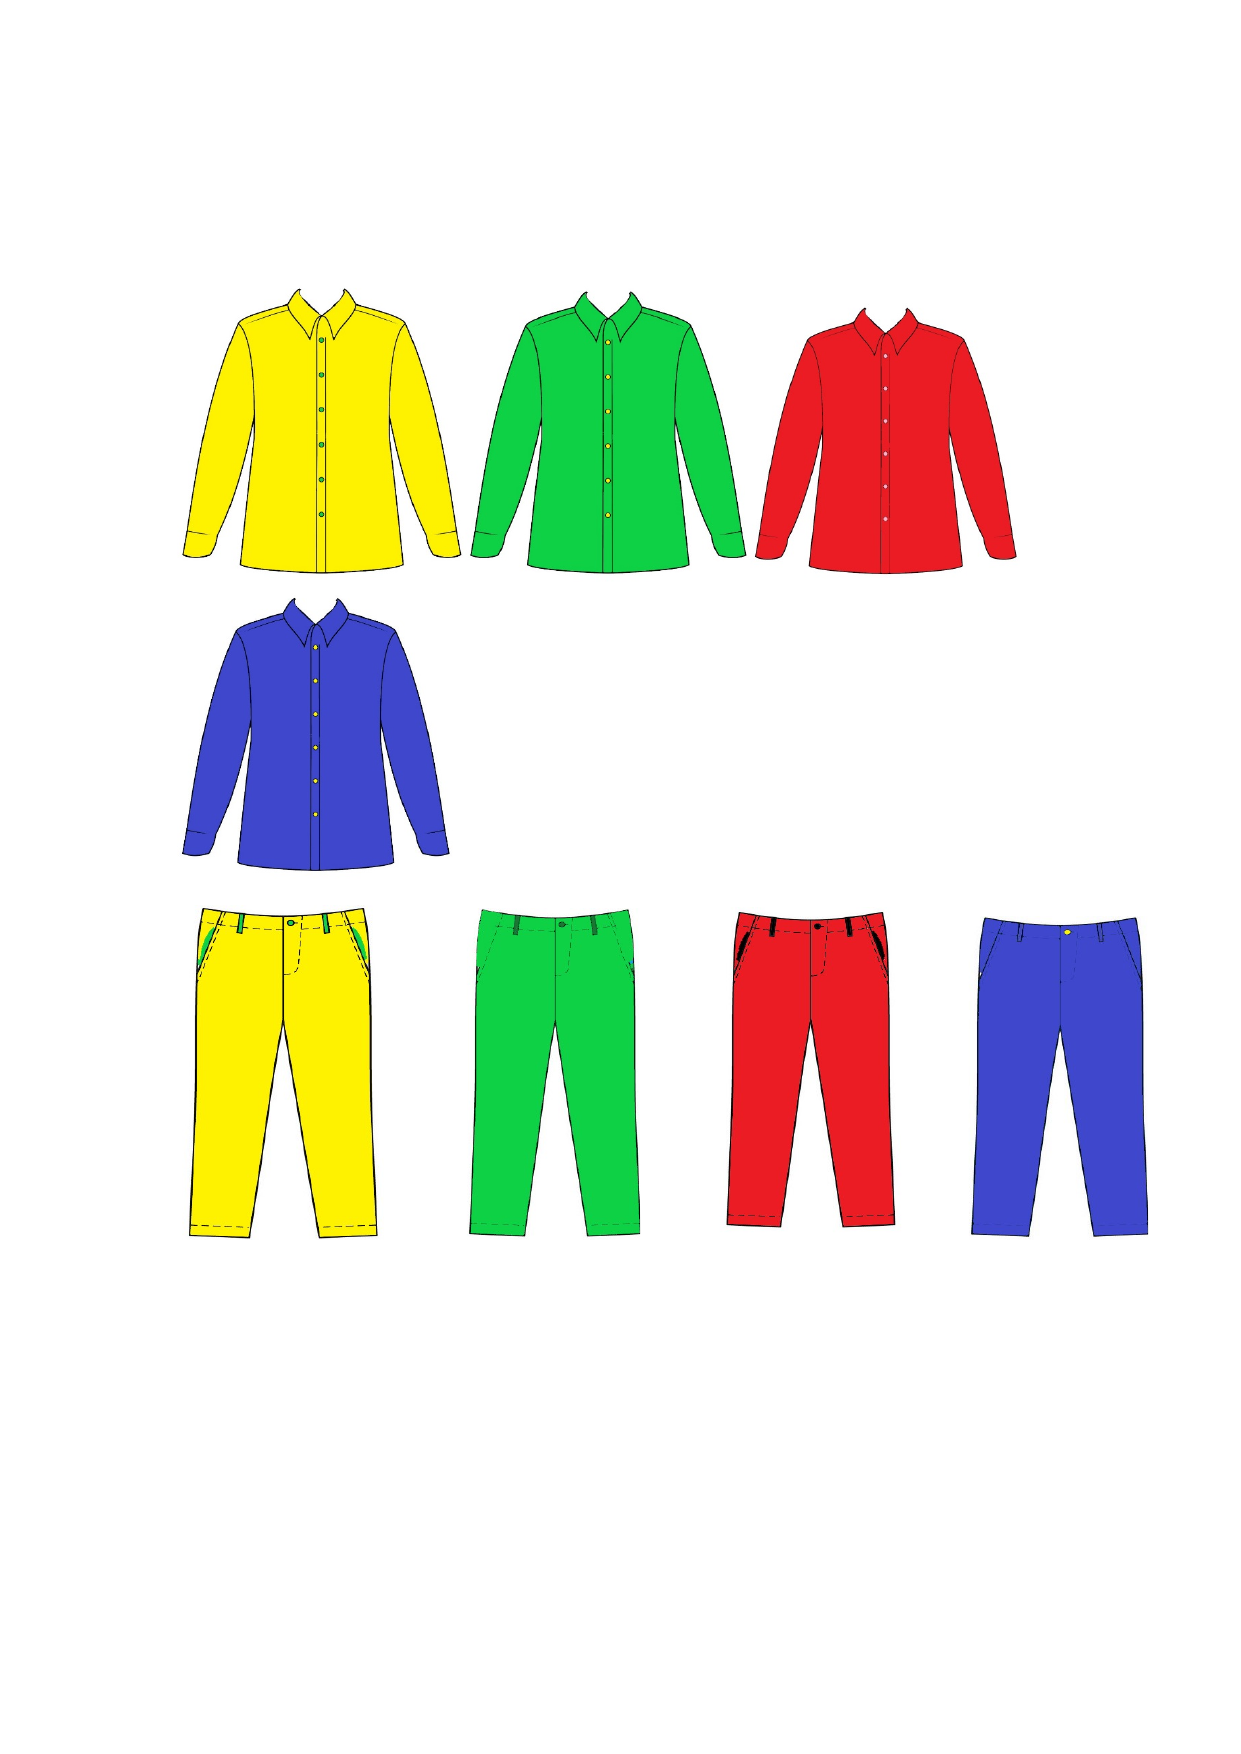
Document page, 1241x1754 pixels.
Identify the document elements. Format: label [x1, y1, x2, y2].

picture [177, 277, 1020, 584]
picture [182, 905, 384, 1240]
picture [697, 907, 907, 1240]
picture [177, 587, 454, 881]
picture [968, 916, 1149, 1240]
picture [466, 908, 641, 1240]
